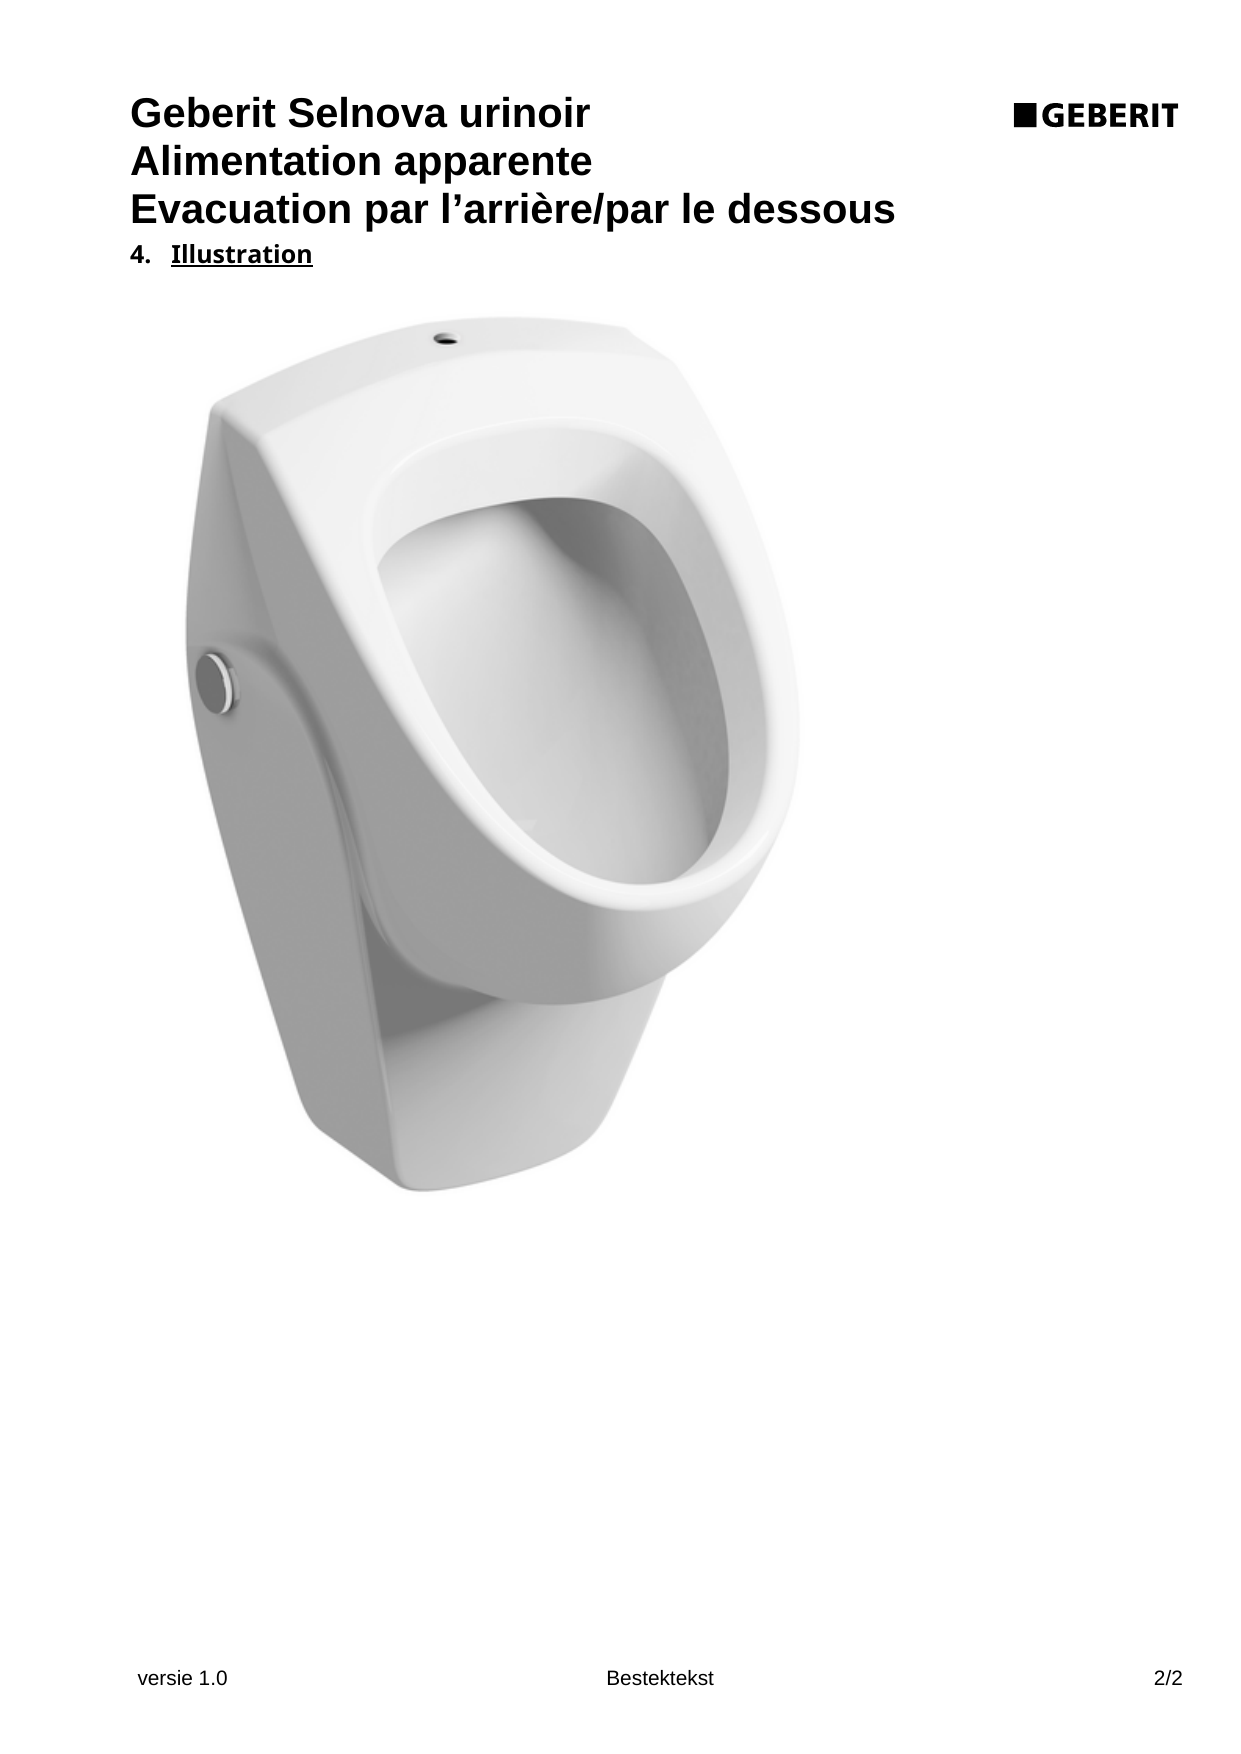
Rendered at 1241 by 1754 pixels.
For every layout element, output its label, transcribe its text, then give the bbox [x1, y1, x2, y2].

subtitle Illustration [130, 236, 1110, 270]
picture [1013, 102, 1179, 128]
picture [129, 295, 819, 1239]
